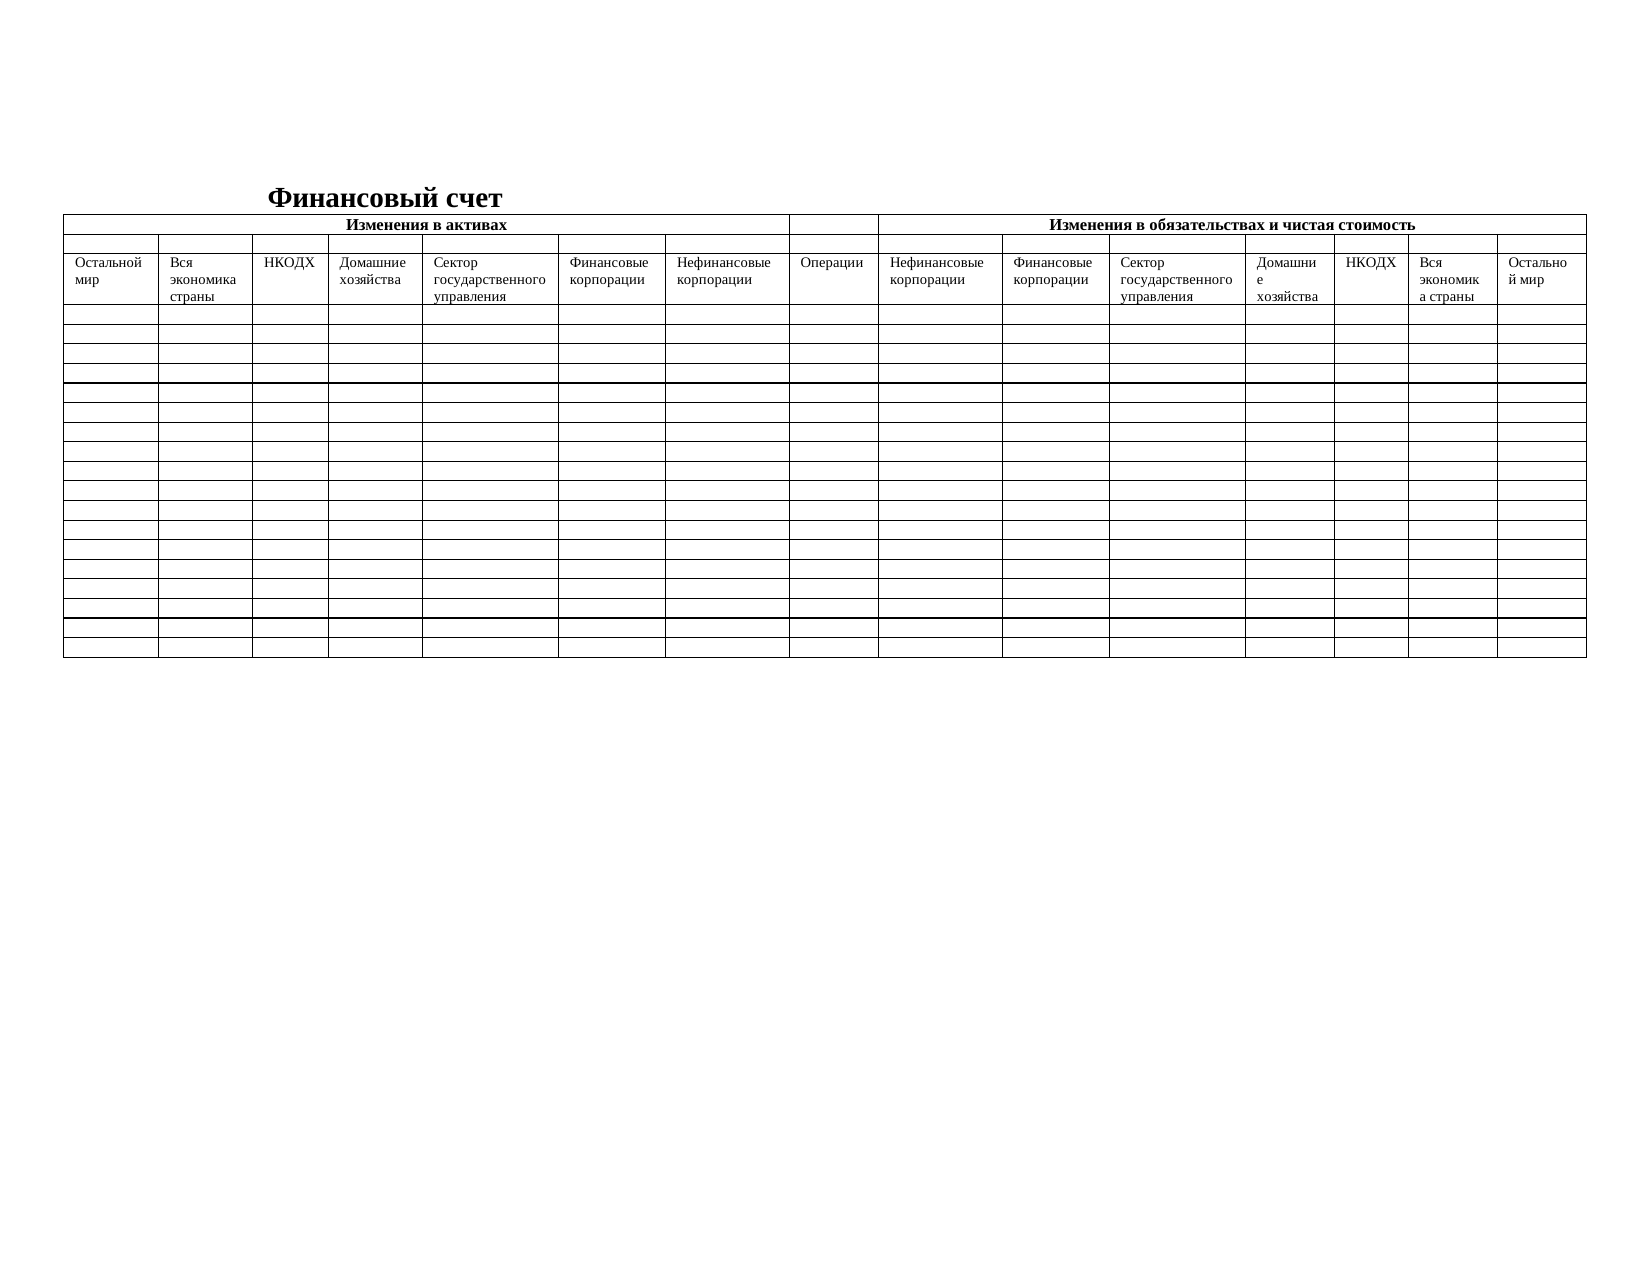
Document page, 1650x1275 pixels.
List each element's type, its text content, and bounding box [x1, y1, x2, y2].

table_cell [423, 235, 558, 253]
table_cell [159, 403, 252, 422]
table_cell [1110, 235, 1245, 253]
table_cell [423, 481, 558, 500]
table_cell [329, 619, 422, 637]
table_cell [790, 344, 878, 363]
table_cell [790, 481, 878, 500]
table_cell [1335, 481, 1408, 500]
table_cell [253, 442, 328, 461]
table_cell [1498, 521, 1586, 539]
table_cell [253, 403, 328, 422]
table_cell [159, 521, 252, 539]
table_cell [423, 521, 558, 539]
table_cell [1409, 560, 1497, 578]
table_cell [1409, 442, 1497, 461]
table_cell [1110, 521, 1245, 539]
table_cell [329, 579, 422, 598]
table_cell [1003, 423, 1109, 441]
table_cell [253, 481, 328, 500]
table_cell [790, 384, 878, 402]
table_cell [1246, 462, 1334, 480]
table_cell [1003, 560, 1109, 578]
table_cell [1498, 560, 1586, 578]
table_cell [1110, 325, 1245, 343]
table_cell [329, 344, 422, 363]
table_cell [1003, 501, 1109, 519]
table_cell [879, 540, 1002, 559]
table_cell [559, 235, 665, 253]
table_cell [64, 560, 158, 578]
table_cell Нефинансовые корпорации [879, 254, 1002, 304]
table_cell [1110, 423, 1245, 441]
table_cell [1409, 638, 1497, 657]
table_cell [879, 325, 1002, 343]
table_cell [790, 462, 878, 480]
table_cell [1246, 638, 1334, 657]
table_cell [790, 501, 878, 519]
table_cell [559, 344, 665, 363]
table_cell Вся экономика страны [1409, 254, 1497, 304]
table_cell [159, 560, 252, 578]
table_cell [64, 501, 158, 519]
table_cell [159, 442, 252, 461]
table_cell [790, 403, 878, 422]
table_cell [1498, 619, 1586, 637]
table_cell [1003, 638, 1109, 657]
table_cell [666, 364, 789, 382]
table_cell [423, 501, 558, 519]
table_cell [159, 235, 252, 253]
table_cell [1409, 235, 1497, 253]
table_cell [1246, 305, 1334, 324]
table_cell [666, 442, 789, 461]
table_cell [790, 599, 878, 617]
table_cell [1498, 481, 1586, 500]
table_cell [253, 599, 328, 617]
table_header Изменения в обязательствах и чистая стоимость [879, 215, 1586, 234]
table_cell Домашние хозяйства [329, 254, 422, 304]
table_cell [559, 462, 665, 480]
table_cell [253, 423, 328, 441]
table_cell [879, 384, 1002, 402]
table_cell [1246, 442, 1334, 461]
table_cell [666, 423, 789, 441]
table_cell [666, 638, 789, 657]
table_cell [64, 423, 158, 441]
table_cell [64, 325, 158, 343]
table_cell [159, 501, 252, 519]
table_cell Финансовые корпорации [559, 254, 665, 304]
table_cell [1246, 599, 1334, 617]
table_cell [879, 560, 1002, 578]
table_cell [1110, 481, 1245, 500]
table_cell [879, 305, 1002, 324]
table_cell [159, 364, 252, 382]
table_cell [879, 501, 1002, 519]
table_cell [1409, 540, 1497, 559]
table_cell [1335, 403, 1408, 422]
table_cell [253, 325, 328, 343]
table_cell [159, 462, 252, 480]
table_cell [1246, 325, 1334, 343]
table_cell [423, 305, 558, 324]
table_cell [790, 579, 878, 598]
table_cell [1335, 501, 1408, 519]
table_cell [159, 481, 252, 500]
table_cell [1003, 481, 1109, 500]
table_cell [64, 462, 158, 480]
table_cell [1110, 364, 1245, 382]
table_cell [790, 364, 878, 382]
table_cell [159, 423, 252, 441]
table_cell [879, 481, 1002, 500]
table_cell [1246, 235, 1334, 253]
table_cell [1335, 235, 1408, 253]
table_cell [159, 619, 252, 637]
table_cell [1246, 619, 1334, 637]
table_cell [159, 384, 252, 402]
table_cell [666, 501, 789, 519]
table_cell [423, 638, 558, 657]
table_cell [423, 540, 558, 559]
table_cell [64, 521, 158, 539]
table_cell Остальной мир [64, 254, 158, 304]
table_cell [559, 423, 665, 441]
table_cell [1335, 442, 1408, 461]
table_cell [1409, 579, 1497, 598]
table_cell Вся экономика страны [159, 254, 252, 304]
table_cell [329, 462, 422, 480]
table_cell [879, 423, 1002, 441]
table_cell [253, 540, 328, 559]
table_cell [159, 305, 252, 324]
table_cell [329, 540, 422, 559]
table_cell [1003, 521, 1109, 539]
table_cell [666, 325, 789, 343]
table_cell [64, 305, 158, 324]
table_cell [64, 384, 158, 402]
table_cell [1335, 560, 1408, 578]
table_cell [1335, 423, 1408, 441]
table_cell Домашние хозяйства [1246, 254, 1334, 304]
table_cell Финансовые корпорации [1003, 254, 1109, 304]
table_cell [1498, 384, 1586, 402]
table_cell [1110, 560, 1245, 578]
table_cell [329, 638, 422, 657]
table_cell [1003, 305, 1109, 324]
table_cell [559, 619, 665, 637]
table_cell [879, 638, 1002, 657]
table_cell [423, 423, 558, 441]
table_cell [1335, 344, 1408, 363]
table_cell [1409, 599, 1497, 617]
table_cell [1409, 481, 1497, 500]
table_cell [559, 403, 665, 422]
table_cell [1335, 579, 1408, 598]
table_cell [790, 619, 878, 637]
table_cell [329, 235, 422, 253]
table_cell [329, 481, 422, 500]
table_cell [1409, 521, 1497, 539]
table_cell [64, 344, 158, 363]
table_cell [1498, 501, 1586, 519]
table_cell [790, 423, 878, 441]
table_cell [1110, 619, 1245, 637]
table_cell [1335, 364, 1408, 382]
table_cell [666, 579, 789, 598]
table_cell [1246, 521, 1334, 539]
table_cell [1246, 501, 1334, 519]
table_cell [1335, 599, 1408, 617]
table_cell [666, 481, 789, 500]
table_cell [879, 579, 1002, 598]
table_cell [329, 599, 422, 617]
table_cell [790, 305, 878, 324]
table_cell [253, 364, 328, 382]
table_cell [1498, 235, 1586, 253]
table_cell [1003, 619, 1109, 637]
table_cell [423, 442, 558, 461]
table_cell [329, 384, 422, 402]
table_cell [666, 235, 789, 253]
table_cell [1498, 344, 1586, 363]
table_cell [64, 442, 158, 461]
table_cell [879, 235, 1002, 253]
table_cell [1498, 403, 1586, 422]
table_cell [1246, 560, 1334, 578]
table_cell [1003, 579, 1109, 598]
table_cell [329, 521, 422, 539]
table_cell [1110, 599, 1245, 617]
table_cell [666, 462, 789, 480]
table_cell [790, 442, 878, 461]
table_cell [1335, 638, 1408, 657]
table_cell [329, 560, 422, 578]
table_cell [1003, 540, 1109, 559]
table_cell [879, 344, 1002, 363]
table_cell [1110, 540, 1245, 559]
table_cell [1110, 501, 1245, 519]
table_cell [329, 501, 422, 519]
table_cell [64, 638, 158, 657]
table_cell [1498, 305, 1586, 324]
table_cell [1409, 364, 1497, 382]
table_cell [790, 560, 878, 578]
table_cell [159, 579, 252, 598]
table_cell [1110, 579, 1245, 598]
table_cell [666, 384, 789, 402]
table_cell [64, 481, 158, 500]
table_cell НКОДХ [253, 254, 328, 304]
table_cell [879, 462, 1002, 480]
table_cell Остальной мир [1498, 254, 1586, 304]
table_cell [64, 599, 158, 617]
table_cell [559, 501, 665, 519]
table_cell [790, 325, 878, 343]
table_cell [64, 619, 158, 637]
table_cell [253, 462, 328, 480]
table_cell [879, 403, 1002, 422]
table_cell [559, 579, 665, 598]
table_cell [1409, 423, 1497, 441]
table_cell [329, 423, 422, 441]
table_cell [1003, 599, 1109, 617]
table_cell [253, 305, 328, 324]
table_cell [666, 599, 789, 617]
table_cell [1409, 325, 1497, 343]
table_cell [879, 442, 1002, 461]
table_cell [1003, 364, 1109, 382]
table_cell [1498, 599, 1586, 617]
table_cell [1003, 403, 1109, 422]
table_cell [1409, 344, 1497, 363]
table_cell [1246, 344, 1334, 363]
table_cell [559, 384, 665, 402]
table_cell [253, 521, 328, 539]
table_cell [1246, 481, 1334, 500]
table_cell [329, 442, 422, 461]
table_cell [1110, 442, 1245, 461]
table_cell [1498, 540, 1586, 559]
table_cell [1110, 638, 1245, 657]
table_cell [253, 235, 328, 253]
table_cell [1003, 442, 1109, 461]
table_cell [1003, 384, 1109, 402]
table_cell [1246, 384, 1334, 402]
table_cell [559, 638, 665, 657]
table_cell [329, 403, 422, 422]
table_cell [159, 344, 252, 363]
table_cell [423, 325, 558, 343]
table_cell [159, 540, 252, 559]
text Финансовый счет [75, 181, 1575, 214]
table_cell [1498, 423, 1586, 441]
table_cell [1498, 638, 1586, 657]
table_cell [1110, 384, 1245, 402]
table_cell [559, 305, 665, 324]
table_cell [1246, 579, 1334, 598]
table_cell [253, 384, 328, 402]
table_cell [64, 403, 158, 422]
table_cell [1246, 540, 1334, 559]
table_cell [666, 540, 789, 559]
table_cell [1246, 364, 1334, 382]
table_cell [1246, 423, 1334, 441]
table_cell [1335, 462, 1408, 480]
table_cell [423, 619, 558, 637]
table_cell [159, 638, 252, 657]
table_cell [1498, 462, 1586, 480]
table_cell [666, 344, 789, 363]
table_cell [1335, 325, 1408, 343]
table_cell [1003, 235, 1109, 253]
table_cell [423, 384, 558, 402]
table_cell [666, 560, 789, 578]
table_cell [666, 403, 789, 422]
table_cell [879, 599, 1002, 617]
table_cell [559, 521, 665, 539]
table_cell [559, 599, 665, 617]
table_cell [159, 599, 252, 617]
table_cell [790, 521, 878, 539]
table_cell Сектор государственного управления [423, 254, 558, 304]
table_cell [1498, 579, 1586, 598]
table_cell [879, 521, 1002, 539]
table_cell [1409, 619, 1497, 637]
table_cell [253, 619, 328, 637]
table_cell [1409, 403, 1497, 422]
table_cell [559, 540, 665, 559]
table_cell Нефинансовые корпорации [666, 254, 789, 304]
table_cell [253, 501, 328, 519]
table_cell [64, 235, 158, 253]
table_cell [1003, 325, 1109, 343]
table_cell [1409, 462, 1497, 480]
table_cell [559, 560, 665, 578]
table_cell [790, 235, 878, 253]
table_cell [1335, 305, 1408, 324]
table_cell [1335, 540, 1408, 559]
table_cell [423, 403, 558, 422]
table_cell НКОДХ [1335, 254, 1408, 304]
table_cell [253, 560, 328, 578]
table_cell [253, 344, 328, 363]
table_cell [666, 619, 789, 637]
table_cell [1409, 305, 1497, 324]
table_cell [423, 599, 558, 617]
table_cell [423, 560, 558, 578]
table_cell [559, 364, 665, 382]
table_cell [64, 364, 158, 382]
table_cell [879, 619, 1002, 637]
table_cell [1110, 403, 1245, 422]
table_cell [1335, 619, 1408, 637]
table_cell [1003, 344, 1109, 363]
table_header [790, 215, 878, 234]
table_cell [1003, 462, 1109, 480]
table_cell [1409, 501, 1497, 519]
table_cell [1498, 442, 1586, 461]
table_cell [253, 579, 328, 598]
table_cell [253, 638, 328, 657]
table_cell [559, 442, 665, 461]
table_cell [1498, 364, 1586, 382]
table_cell [423, 344, 558, 363]
table_cell [423, 462, 558, 480]
table_cell Операции [790, 254, 878, 304]
table_cell [1335, 521, 1408, 539]
table_cell [1110, 344, 1245, 363]
table_cell [790, 638, 878, 657]
table_cell [423, 364, 558, 382]
table_cell [879, 364, 1002, 382]
table_cell [1246, 403, 1334, 422]
table_cell [1409, 384, 1497, 402]
table_cell [1498, 325, 1586, 343]
table_cell [559, 325, 665, 343]
table_cell [559, 481, 665, 500]
table_cell [666, 521, 789, 539]
table_cell [1110, 305, 1245, 324]
table_cell [666, 305, 789, 324]
table_cell Сектор государственного управления [1110, 254, 1245, 304]
table_cell [790, 540, 878, 559]
table_cell [1110, 462, 1245, 480]
table_cell [423, 579, 558, 598]
table_cell [1335, 384, 1408, 402]
table_cell [329, 325, 422, 343]
table_cell [329, 305, 422, 324]
table_cell [64, 579, 158, 598]
table_cell [64, 540, 158, 559]
table_header Изменения в активах [64, 215, 789, 234]
table_cell [159, 325, 252, 343]
table_cell [329, 364, 422, 382]
